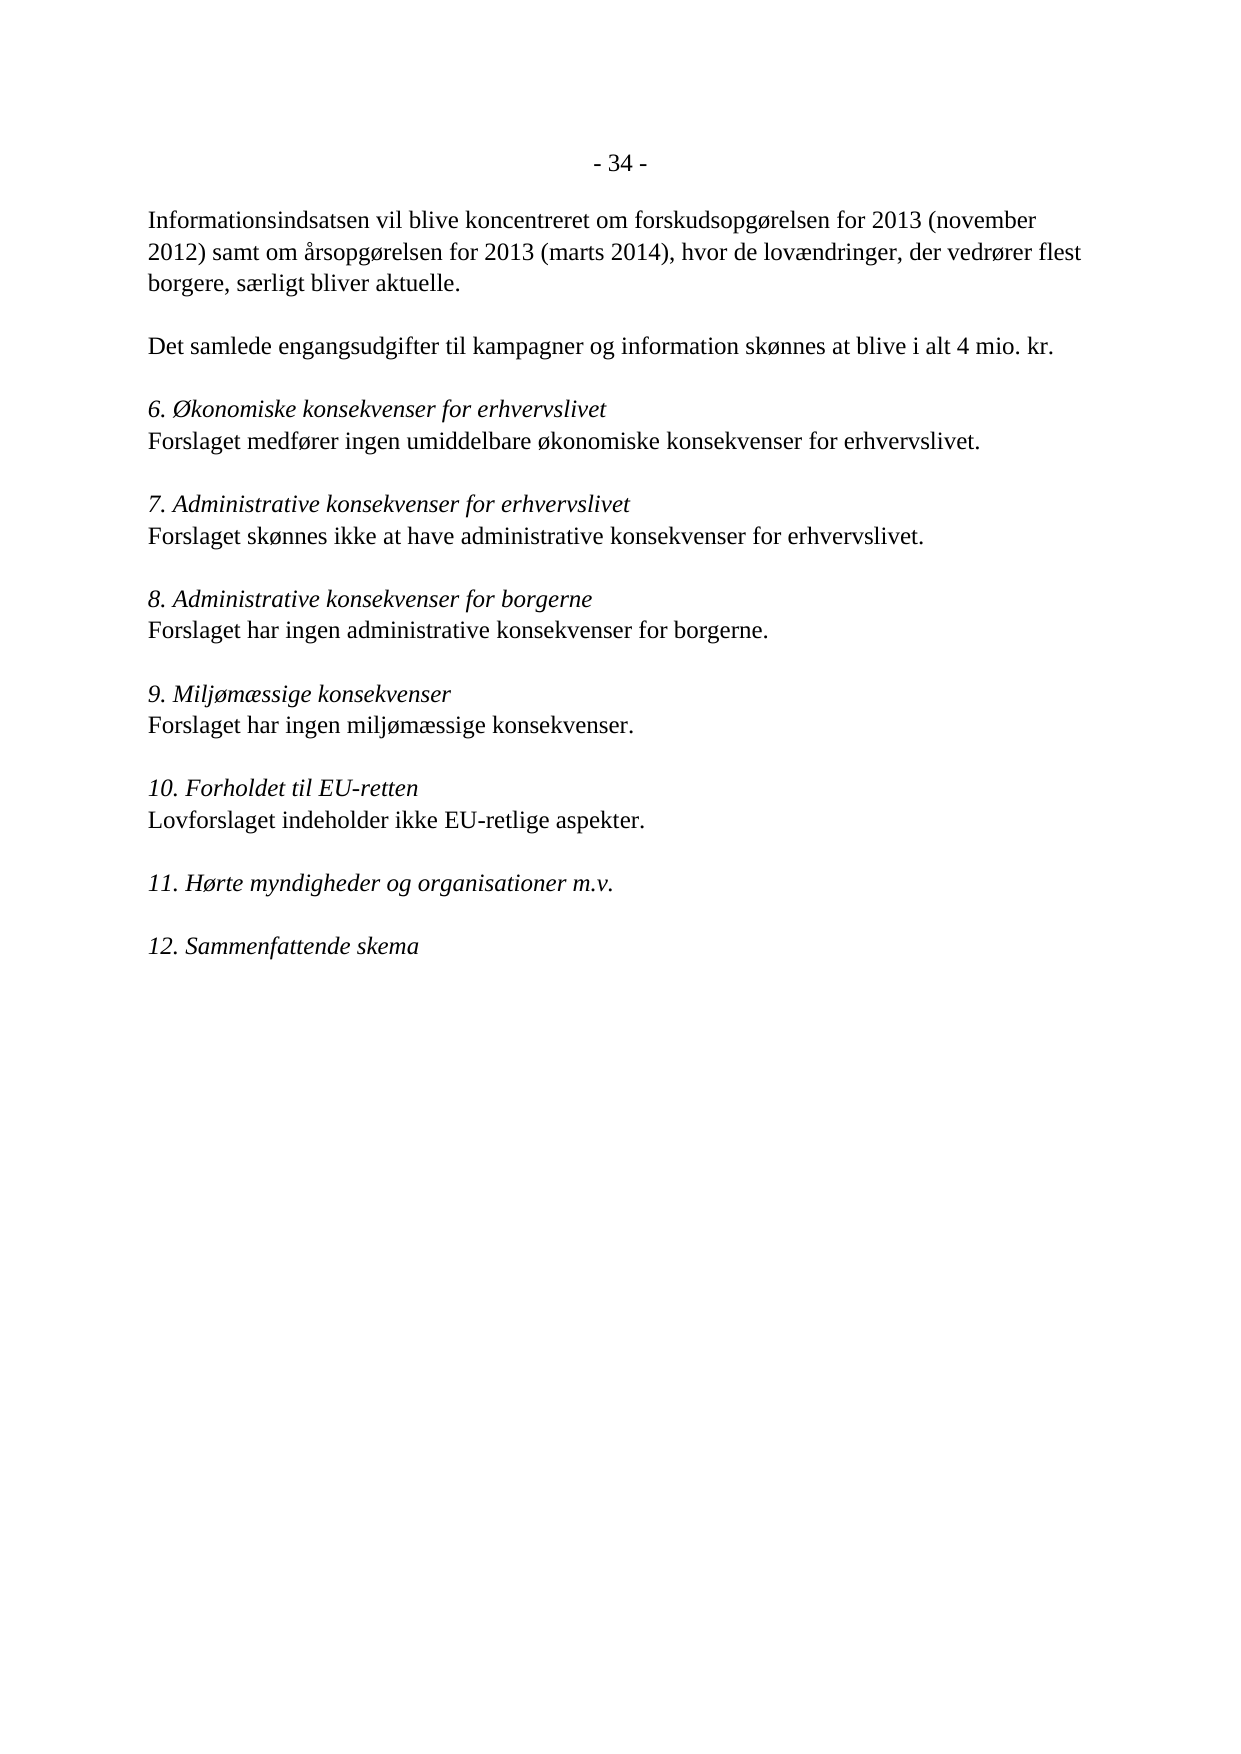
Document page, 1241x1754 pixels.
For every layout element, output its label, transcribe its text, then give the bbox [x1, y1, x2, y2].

text Det samlede engangsudgifter til kampagner og information skønnes at blive i alt 4 mio. kr. [148, 331, 1092, 360]
text 8. Administrative konsekvenser for borgerne [148, 584, 1092, 613]
text Forslaget har ingen miljømæssige konsekvenser. [148, 710, 1092, 739]
text 10. Forholdet til EU-retten [148, 773, 1092, 802]
text 12. Sammenfattende skema [148, 931, 1092, 960]
text Forslaget har ingen administrative konsekvenser for borgerne. [148, 616, 1092, 644]
text 7. Administrative konsekvenser for erhvervslivet [148, 489, 1092, 518]
text Informationsindsatsen vil blive koncentreret om forskudsopgørelsen for 2013 (november 2012) samt om årsopgørelsen for 2013 (marts 2014), hvor de lovændringer, der vedrører flest borgere, særligt bliver aktuelle. [148, 205, 1092, 297]
text Lovforslaget indeholder ikke EU-retlige aspekter. [148, 805, 1092, 834]
text Forslaget skønnes ikke at have administrative konsekvenser for erhvervslivet. [148, 521, 1092, 549]
text Forslaget medfører ingen umiddelbare økonomiske konsekvenser for erhvervslivet. [148, 426, 1092, 455]
text 11. Hørte myndigheder og organisationer m.v. [148, 868, 1092, 897]
text 9. Miljømæssige konsekvenser [148, 679, 1092, 707]
text 6. Økonomiske konsekvenser for erhvervslivet [148, 394, 1092, 423]
